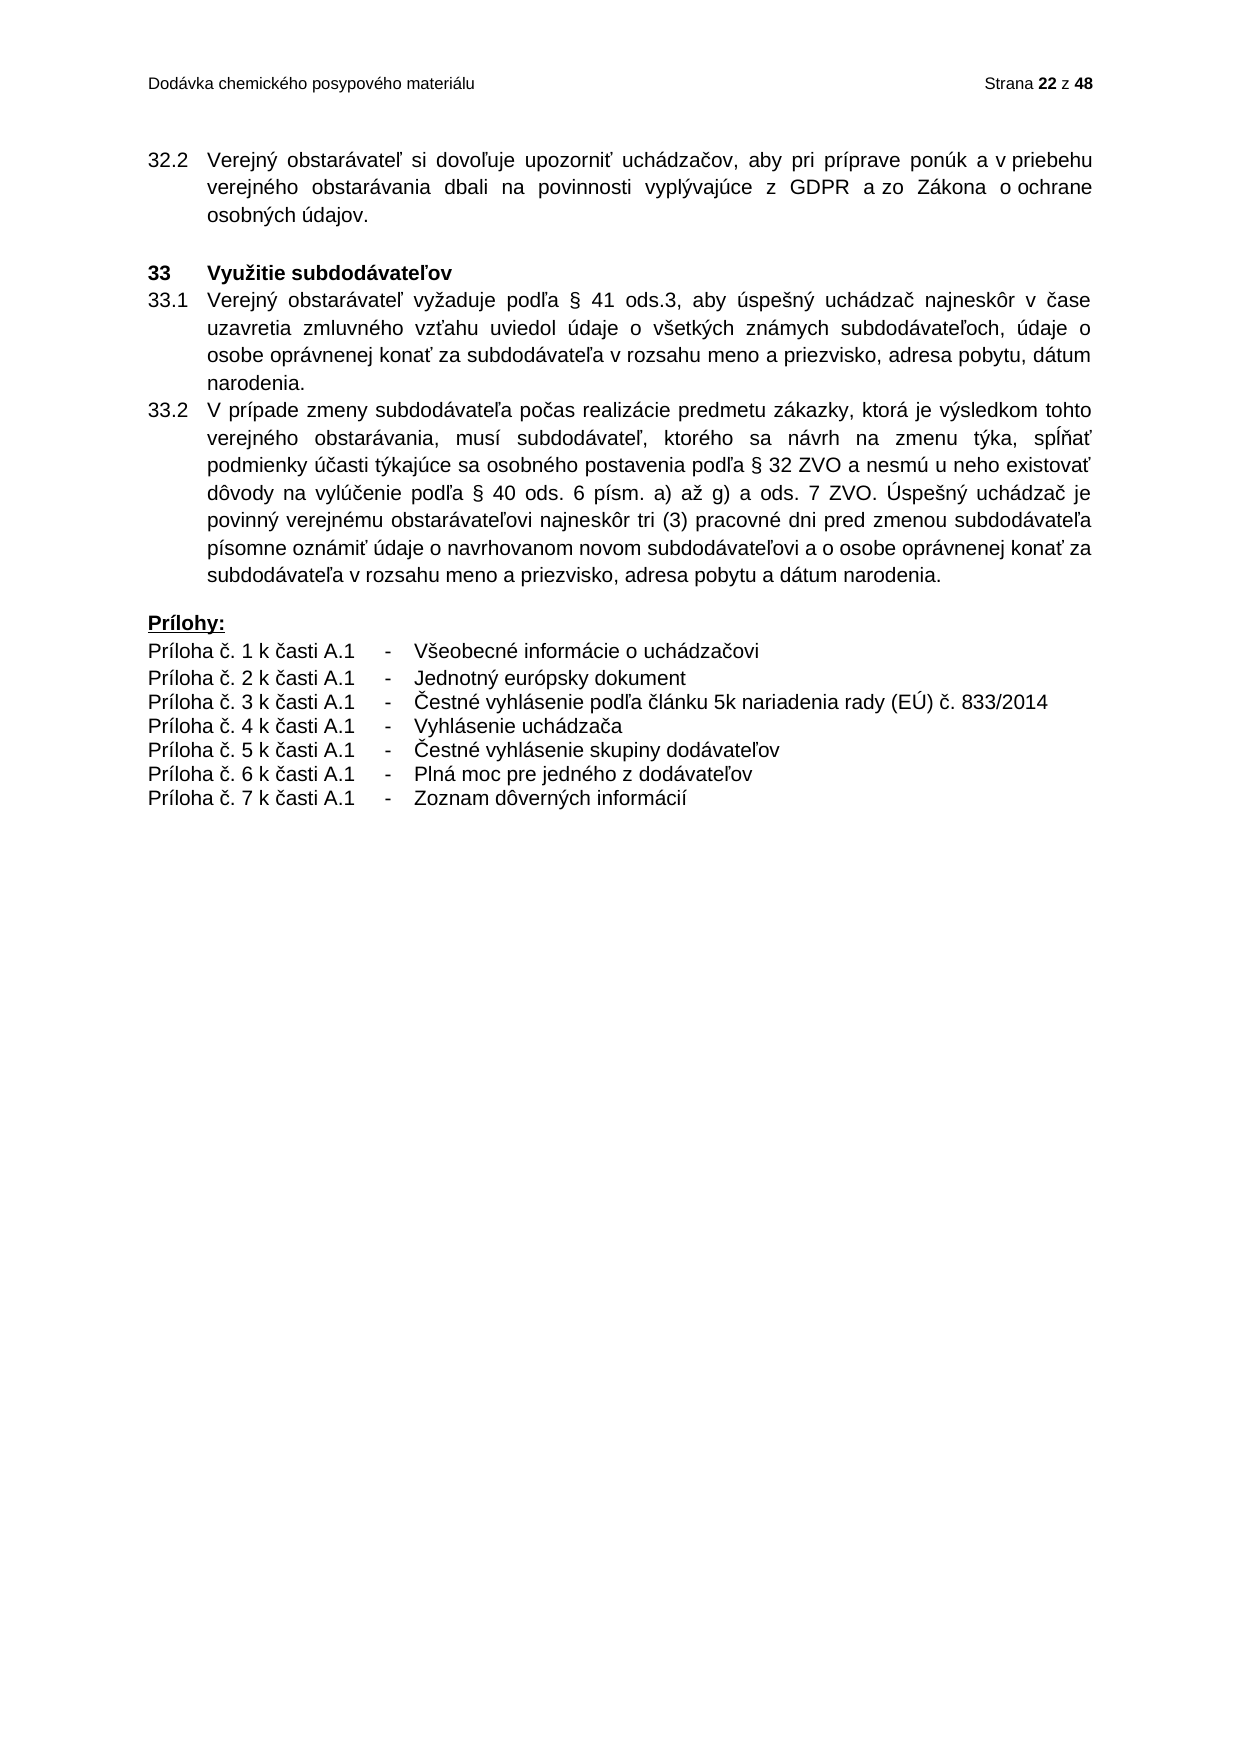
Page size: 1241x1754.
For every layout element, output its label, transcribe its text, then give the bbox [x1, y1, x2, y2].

text 33 Využitie subdodávateľov [148, 260, 1092, 284]
text 33.1 Verejný obstarávateľ vyžaduje podľa § 41 ods.3, aby úspešný uchádzač najneskôr v čase uzavretia zmluvného vzťahu uviedol údaje o všetkých známych subdodávateľoch, údaje o osobe oprávnenej konať za subdodávateľa v rozsahu meno a priezvisko, adresa pobytu, dátum narodenia. [148, 288, 1092, 394]
text Príloha č. 2 k časti A.1 - Jednotný európsky dokument [148, 666, 1092, 690]
text Prílohy: [148, 611, 1092, 635]
text Príloha č. 5 k časti A.1 - Čestné vyhlásenie skupiny dodávateľov [148, 738, 1092, 762]
text Príloha č. 7 k časti A.1 - Zoznam dôverných informácií [148, 786, 1092, 810]
text Príloha č. 4 k časti A.1 - Vyhlásenie uchádzača [148, 714, 1092, 738]
text Príloha č. 6 k časti A.1 - Plná moc pre jedného z dodávateľov [148, 762, 1092, 786]
text Príloha č. 3 k časti A.1 - Čestné vyhlásenie podľa článku 5k nariadenia rady (EÚ) č. 833/2014 [148, 690, 1092, 714]
text 33.2 V prípade zmeny subdodávateľa počas realizácie predmetu zákazky, ktorá je výsledkom tohto verejného obstarávania, musí subdodávateľ, ktorého sa návrh na zmenu týka, spĺňať podmienky účasti týkajúce sa osobného postavenia podľa § 32 ZVO a nesmú u neho existovať dôvody na vylúčenie podľa § 40 ods. 6 písm. a) až g) a ods. 7 ZVO. Úspešný uchádzač je povinný verejnému obstarávateľovi najneskôr tri (3) pracovné dni pred zmenou subdodávateľa písomne oznámiť údaje o navrhovanom novom subdodávateľovi a o osobe oprávnenej konať za subdodávateľa v rozsahu meno a priezvisko, adresa pobytu a dátum narodenia. [148, 398, 1092, 587]
list Verejný obstarávateľ si dovoľuje upozorniť uchádzačov, aby pri príprave ponúk a v priebehu verejného obstarávania dbali na povinnosti vyplývajúce z GDPR a zo Zákona o ochrane osobných údajov. [148, 148, 1092, 227]
text Príloha č. 1 k časti A.1 - Všeobecné informácie o uchádzačovi [148, 639, 1092, 663]
